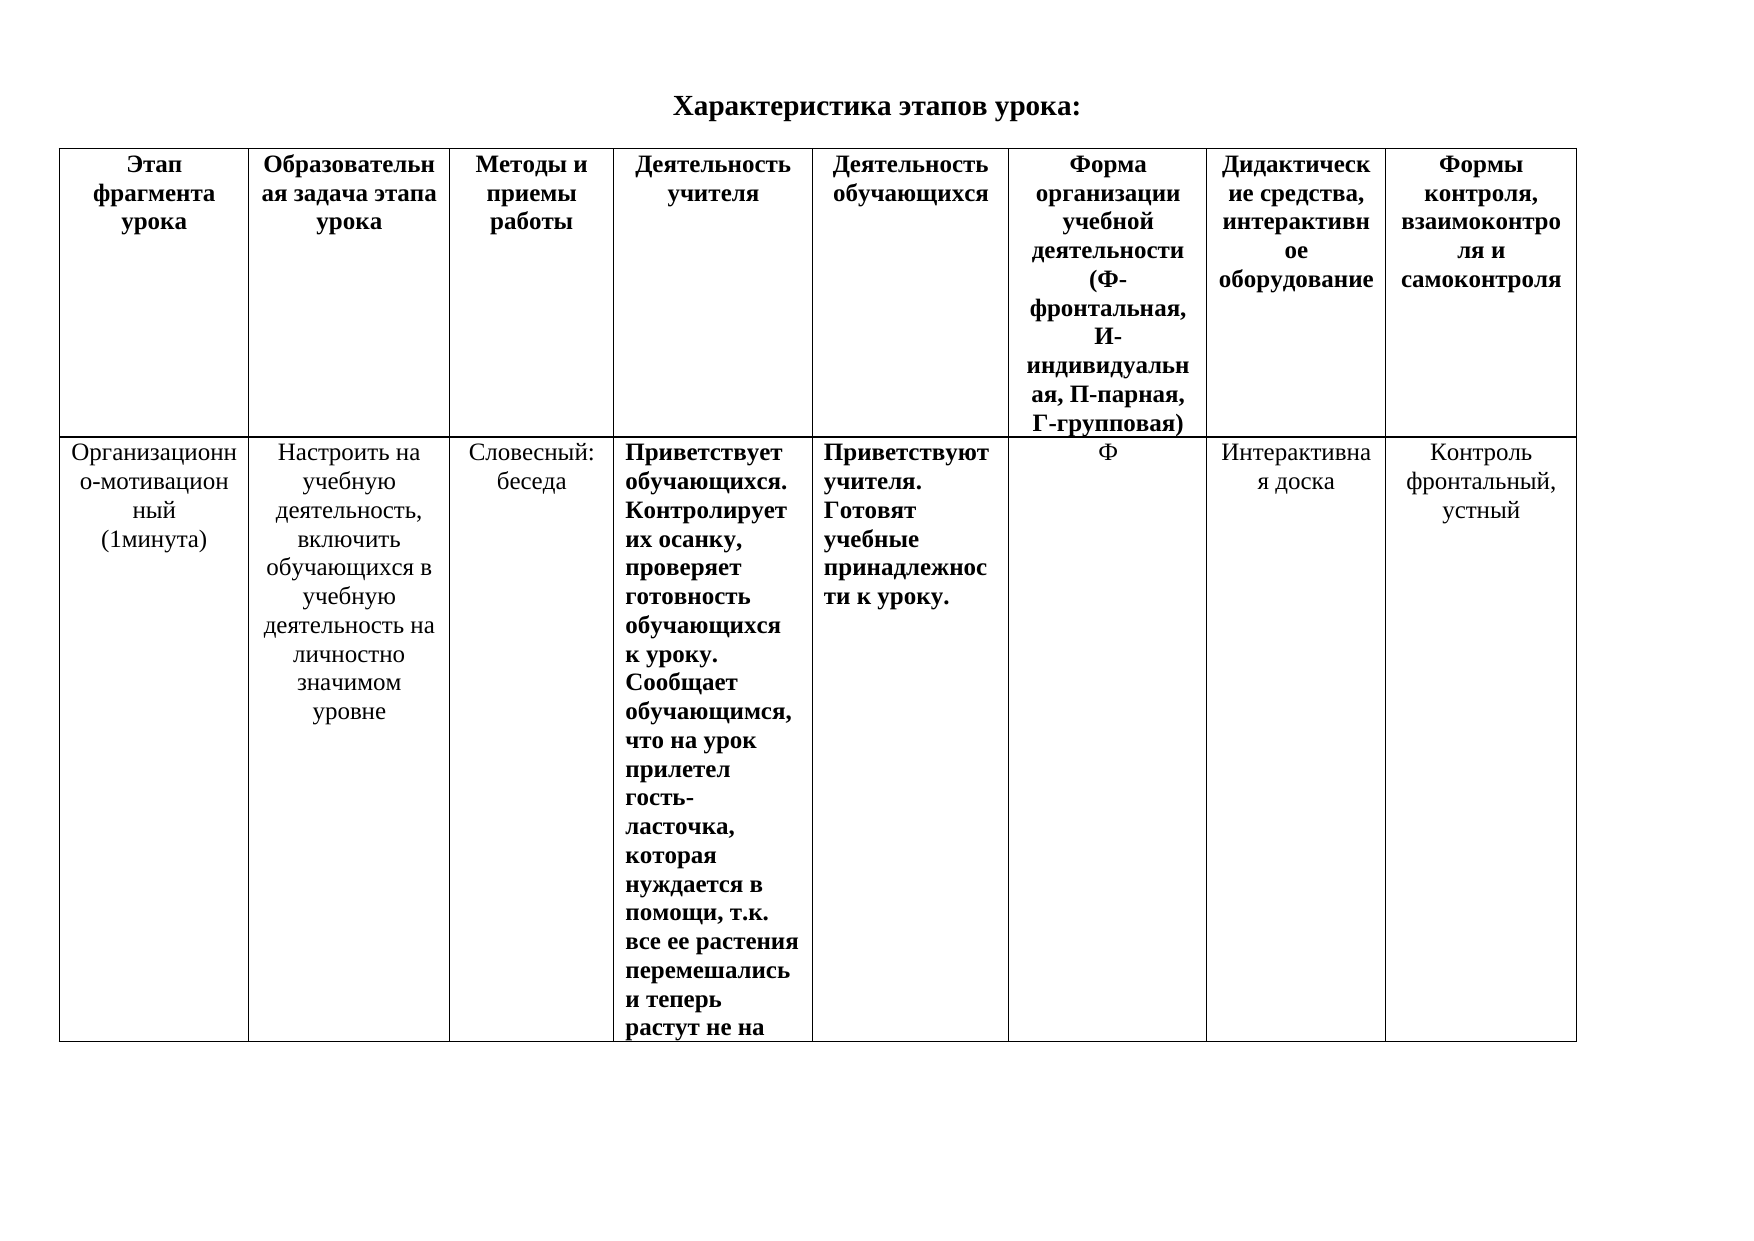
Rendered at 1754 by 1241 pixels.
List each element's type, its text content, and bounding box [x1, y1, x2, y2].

table_header Деятельность учителя [614, 149, 812, 436]
table_header Этап фрагмента урока [60, 149, 248, 436]
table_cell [1386, 438, 1576, 1041]
table_header Формы контроля, взаимоконтроля и самоконтроля [1386, 149, 1576, 436]
table_cell Ф [1009, 438, 1206, 1041]
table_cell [249, 438, 449, 1041]
table_header Методы и приемы работы [450, 149, 613, 436]
text Характеристика этапов урока: [118, 88, 1636, 122]
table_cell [60, 438, 248, 1041]
table_cell Словесный: беседа [450, 438, 613, 1041]
table_header Деятельность обучающихся [813, 149, 1008, 436]
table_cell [813, 438, 1008, 1041]
table_header Образовательная задача этапа урока [249, 149, 449, 436]
table_cell Интерактивная доска [1207, 438, 1385, 1041]
table_header Дидактические средства, интерактивное оборудование [1207, 149, 1385, 436]
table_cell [614, 438, 812, 1041]
table_header Форма организации учебной деятельности (Ф-фронтальная, И-индивидуальная, П-парная, Г-групповая) [1009, 149, 1206, 436]
